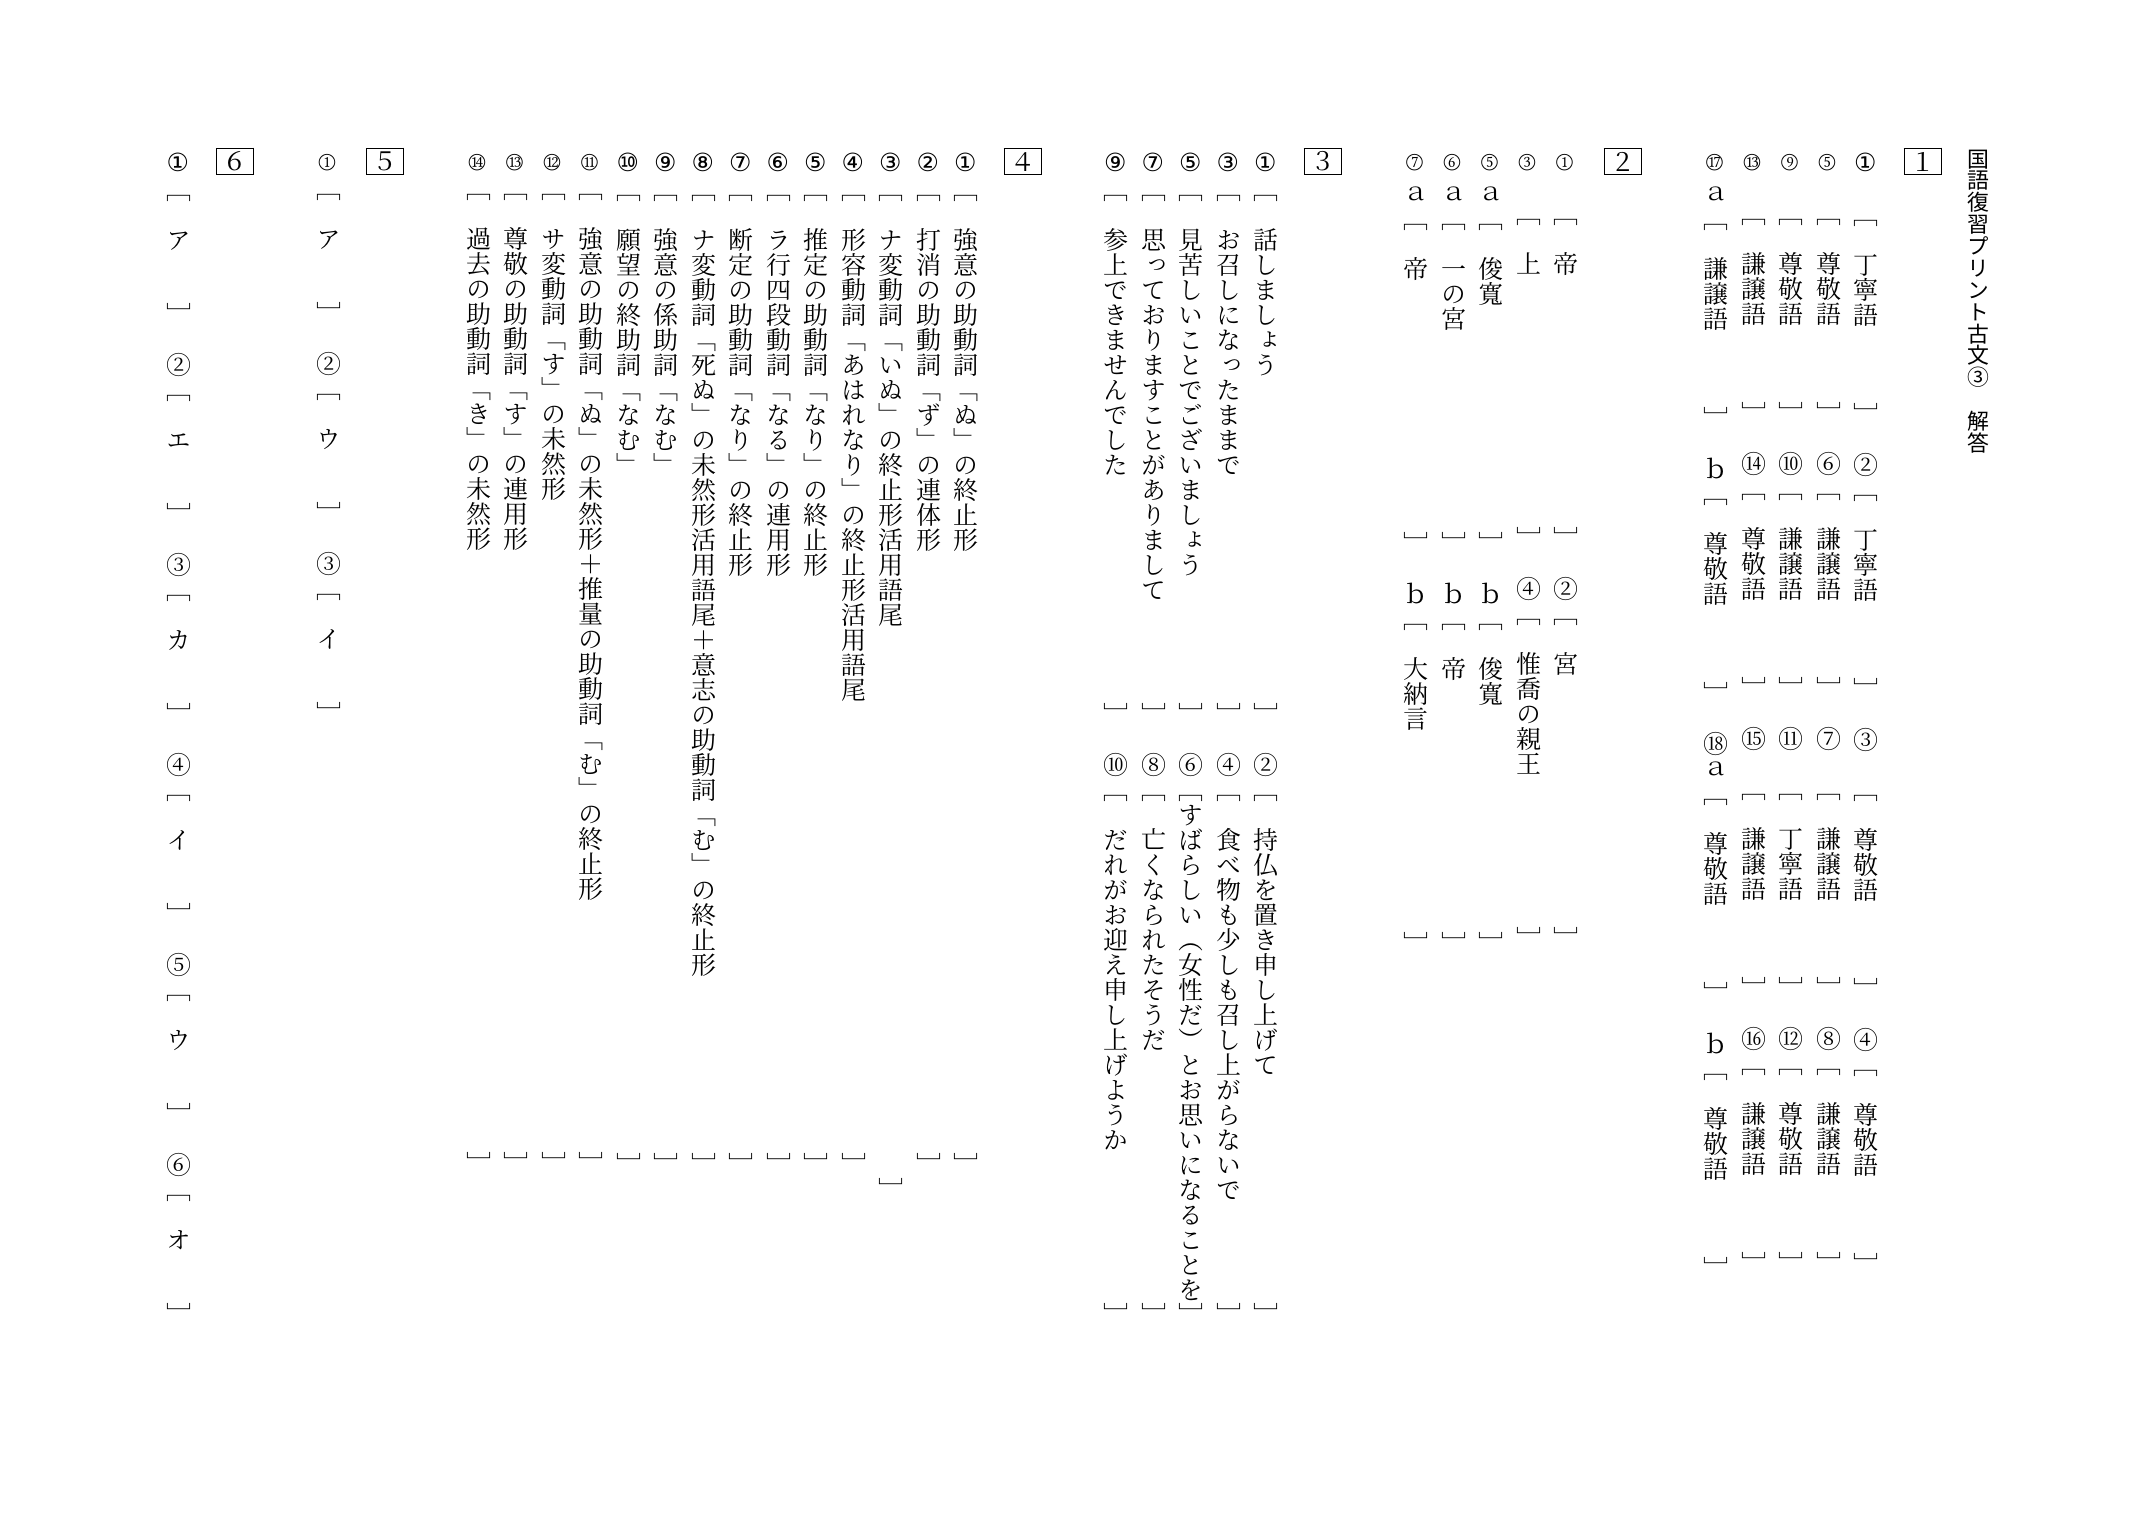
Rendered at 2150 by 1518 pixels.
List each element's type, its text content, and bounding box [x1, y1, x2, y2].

text ⑤［ 見苦しいことでございましょう ］ ⑥［すばらしい（女性だ）とお思いになることを］ [1172, 148, 1210, 1370]
text ⑬ ［ 謙譲語 ］ ⑭［ 尊敬語 ］ ⑮ ［ 謙譲語 ］ ⑯［ 謙譲語 ］ [1735, 148, 1772, 1370]
text ① ［ 丁寧語 ］ ②［ 丁寧語 ］ ③ ［ 尊敬語 ］ ④［ 尊敬語 ］ [1847, 148, 1885, 1370]
text ４ [985, 148, 1060, 1370]
text ２ [1585, 148, 1660, 1370]
text ⑦［ 思っておりますことがありまして ］ ⑧［ 亡くなられたそうだ ］ [1135, 148, 1172, 1370]
text ⑤ ［ 尊敬語 ］ ⑥［ 謙譲語 ］ ⑦ ［ 謙譲語 ］ ⑧［ 謙譲語 ］ [1810, 148, 1847, 1370]
text ⑨［ 強意の係助詞「なむ」 ］ [647, 148, 685, 1370]
text ③ ［ 上 ］ ④［ 惟喬の親王 ］ [1510, 148, 1547, 1370]
text ① ［ 帝 ］ ②［ 宮 ］ [1547, 148, 1585, 1370]
text ①［ ア ］ ②［ エ ］ ③［ カ ］ ④［ イ ］ ⑤［ ウ ］ ⑥［ オ ］ [160, 148, 197, 1370]
text １ [1885, 148, 1960, 1370]
text ①［ 話しましょう ］ ②［ 持仏を置き申し上げて ］ [1247, 148, 1285, 1370]
text ⑦ａ［ 帝 ］ ｂ［ 大納言 ］ [1397, 148, 1435, 1370]
text 国語復習プリント古文③ 解答 [1960, 148, 1997, 1370]
text ⑤［ 推定の助動詞「なり」の終止形 ］ [797, 148, 835, 1370]
text ⑤ａ［ 俊寬 ］ ｂ［ 俊寬 ］ [1472, 148, 1510, 1370]
text ⑬［ 尊敬の助動詞「す」の連用形 ］ [497, 148, 535, 1370]
text ３ [1285, 148, 1360, 1370]
text ⑫［ サ変動詞「す」の未然形 ］ [535, 148, 572, 1370]
text ③［ ナ変動詞「いぬ」の終止形活用語尾 ］ [872, 148, 910, 1370]
text ⑥ａ［ 一の宮 ］ ｂ［ 帝 ］ [1435, 148, 1472, 1370]
text ⑨ ［ 尊敬語 ］ ⑩［ 謙譲語 ］ ⑪ ［ 丁寧語 ］ ⑫［ 尊敬語 ］ [1772, 148, 1810, 1370]
text ③［ お召しになったままで ］ ④［ 食べ物も少しも召し上がらないで ］ [1210, 148, 1247, 1370]
text ④［ 形容動詞「あはれなり」の終止形活用語尾 ］ [835, 148, 872, 1370]
text ⑦［ 断定の助動詞「なり」の終止形 ］ [722, 148, 760, 1370]
text ⑥［ ラ行四段動詞「なる」の連用形 ］ [760, 148, 797, 1370]
text ⑨［ 参上できませんでした ］ ⑩［ だれがお迎え申し上げようか ］ [1097, 148, 1135, 1370]
text ５ [347, 148, 422, 1370]
text ⑰ａ［ 謙譲語 ］ ｂ［ 尊敬語 ］ ⑱ａ［ 尊敬語 ］ ｂ［ 尊敬語 ］ [1697, 148, 1735, 1370]
text ⑧［ ナ変動詞「死ぬ」の未然形活用語尾＋意志の助動詞「む」の終止形 ］ [685, 148, 722, 1370]
text ①［ ア ］ ②［ ウ ］ ③［ イ ］ [310, 148, 347, 1370]
text ⑪［ 強意の助動詞「ぬ」の未然形＋推量の助動詞「む」の終止形 ］ [572, 148, 610, 1370]
text ⑩［ 願望の終助詞「なむ」 ］ [610, 148, 647, 1370]
text ⑭［ 過去の助動詞「き」の未然形 ］ [460, 148, 497, 1370]
text ①［ 強意の助動詞「ぬ」の終止形 ］ [947, 148, 985, 1370]
text ②［ 打消の助動詞「ず」の連体形 ］ [910, 148, 947, 1370]
text ６ [197, 148, 272, 1370]
